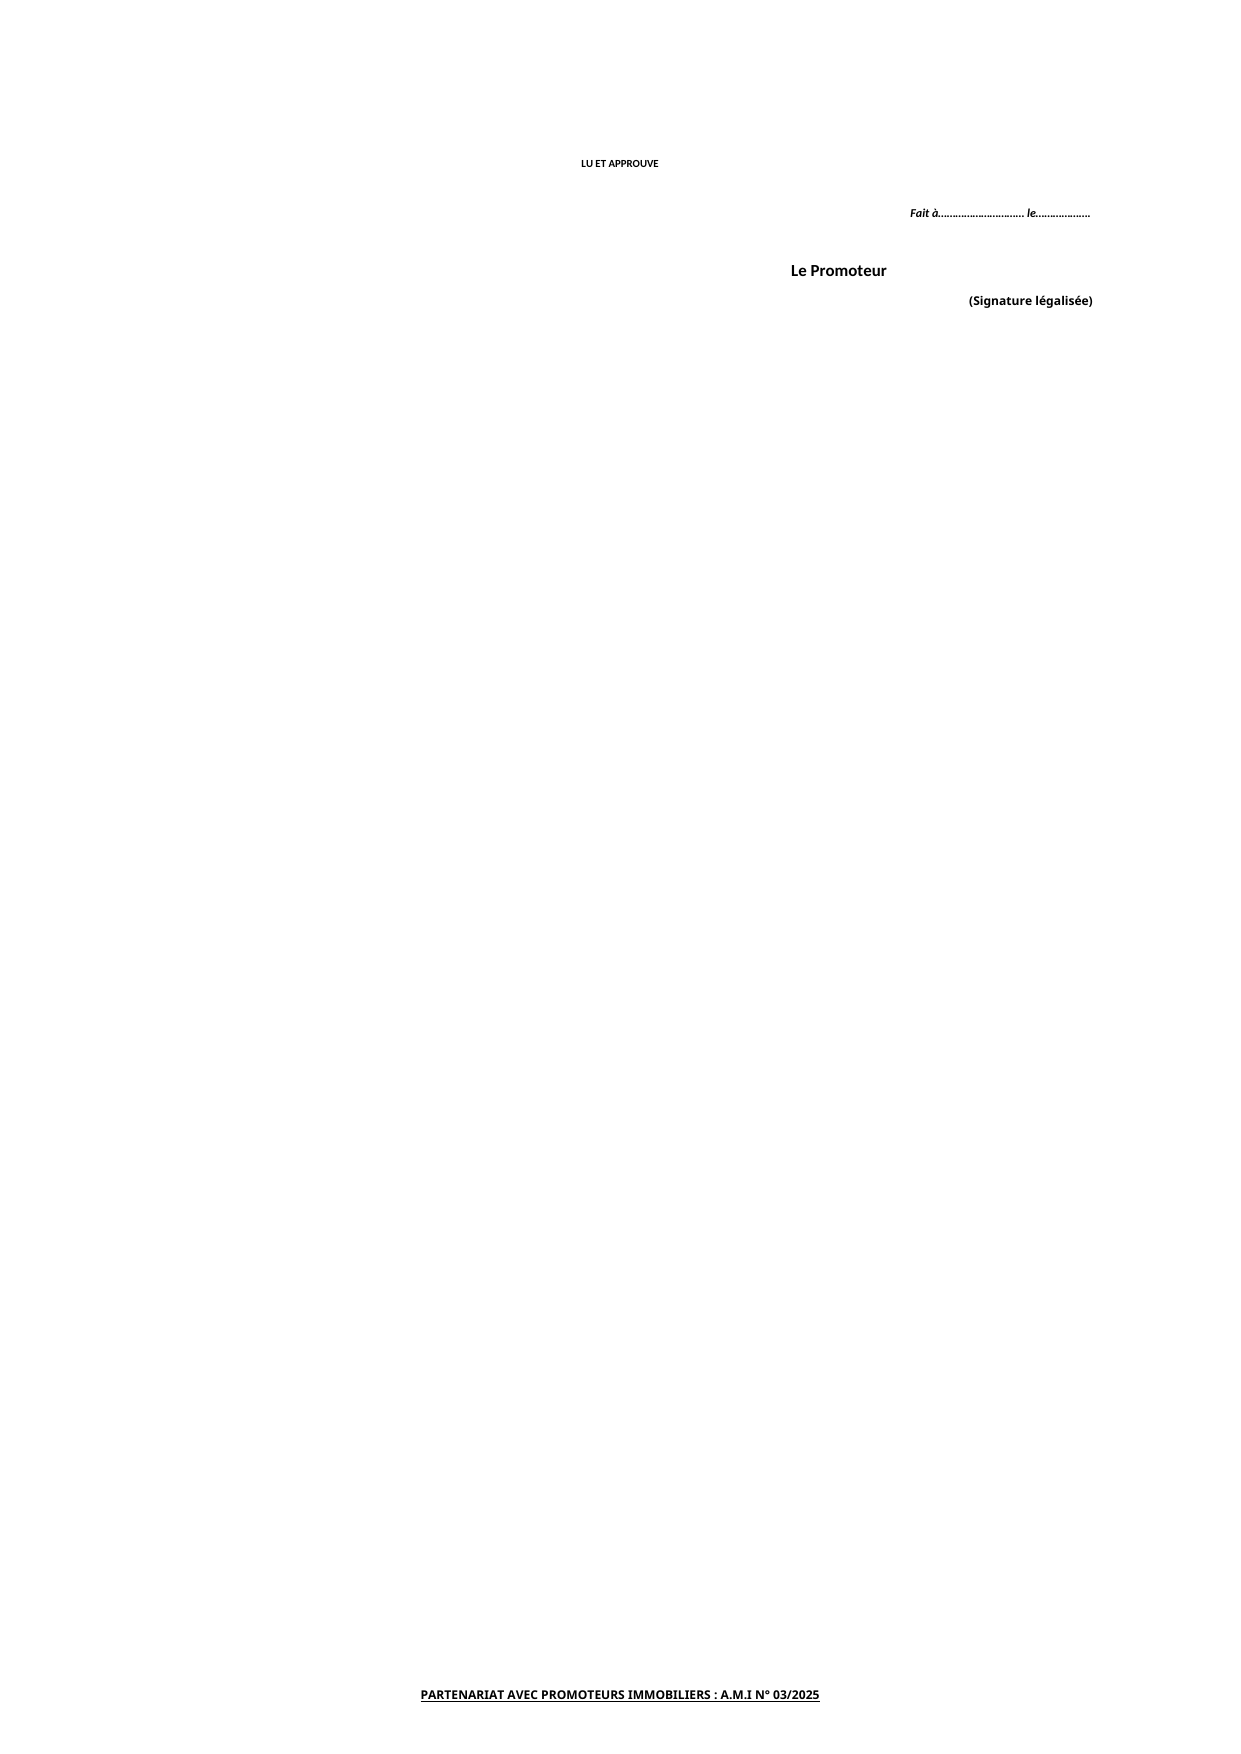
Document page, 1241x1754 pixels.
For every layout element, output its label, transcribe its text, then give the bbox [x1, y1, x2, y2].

text LU ET APPROUVE [147, 148, 1093, 171]
text Le Promoteur [147, 245, 1093, 280]
text Fait à………………………… le………………. [147, 195, 1093, 220]
text (Signature légalisée) [147, 280, 1093, 309]
